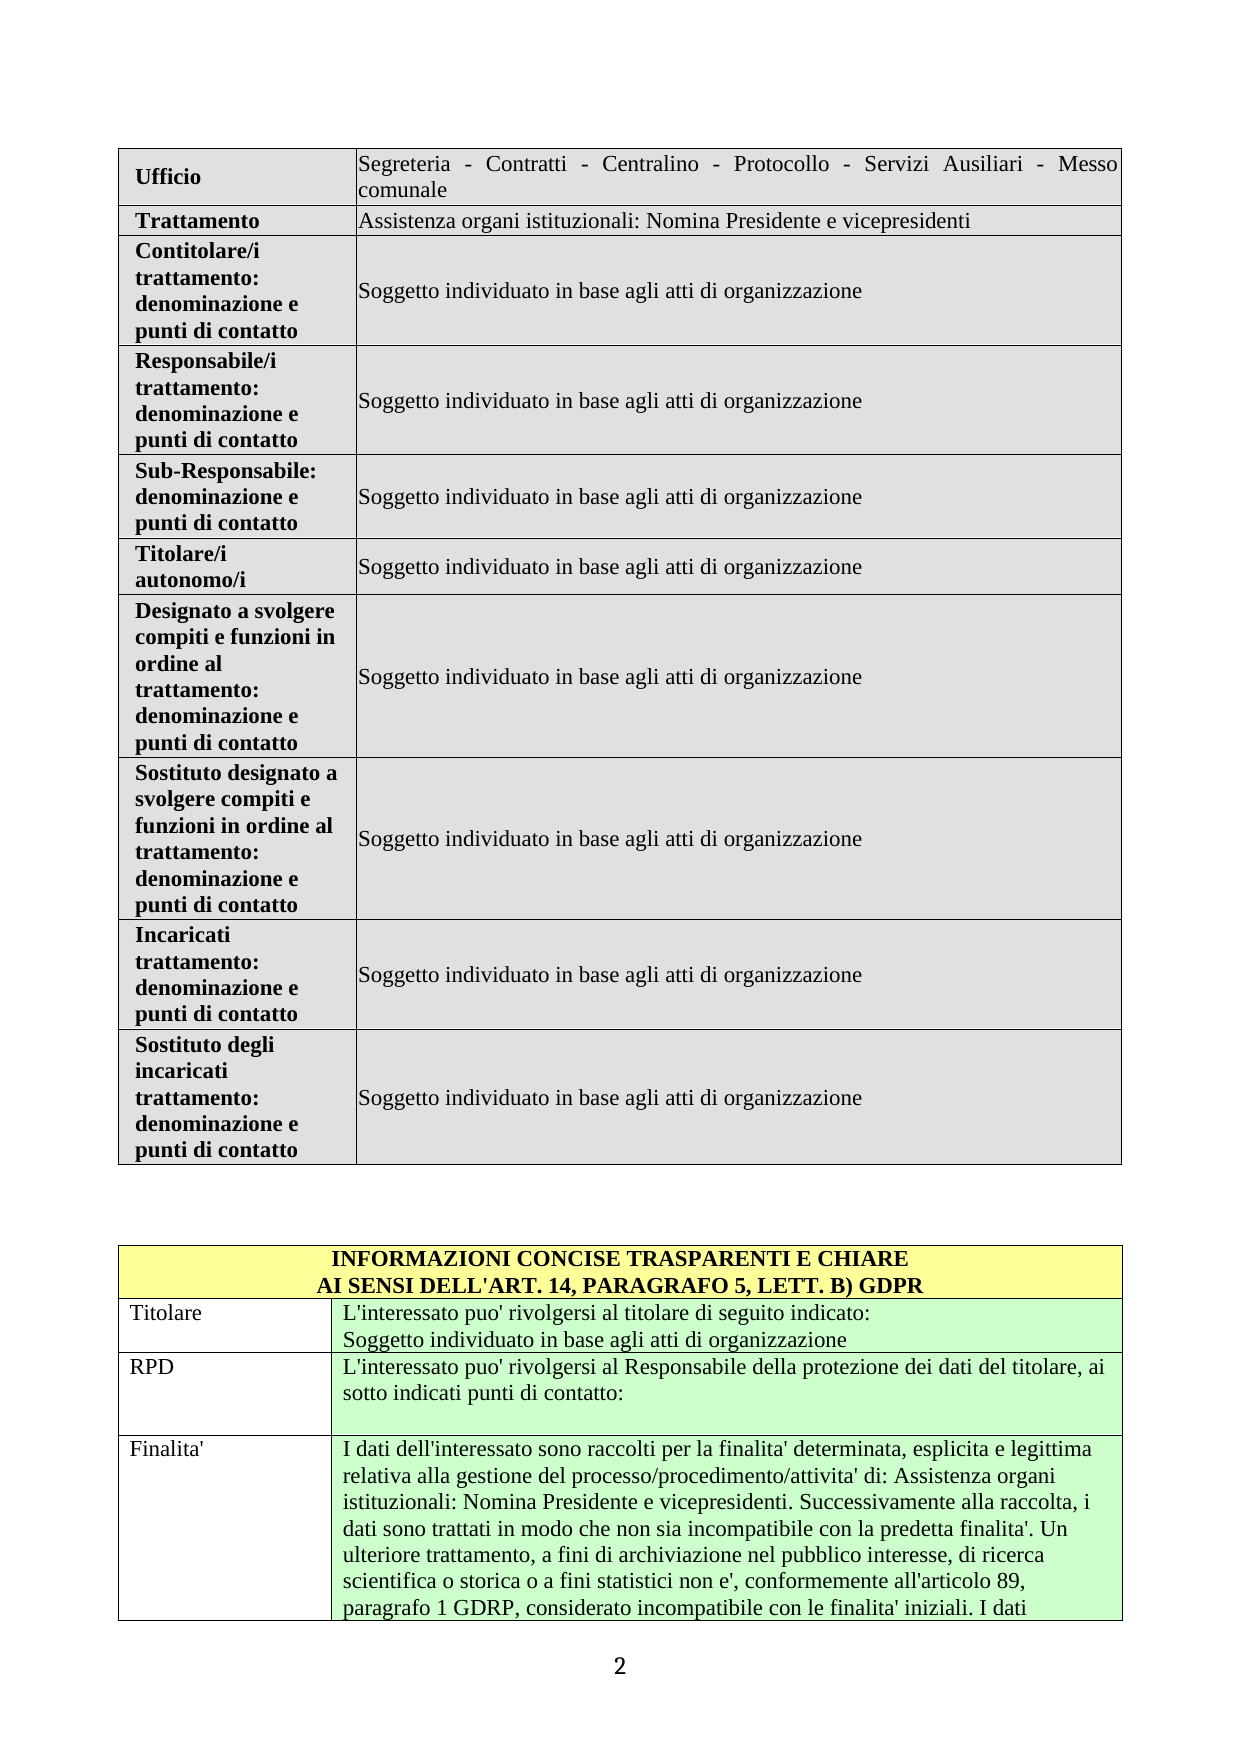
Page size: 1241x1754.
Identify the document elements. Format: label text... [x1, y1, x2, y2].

table_cell Titolare [119, 1299, 331, 1352]
table_cell Soggetto individuato in base agli atti di organizzazione [357, 236, 1121, 344]
table_cell Assistenza organi istituzionali: Nomina Presidente e vicepresidenti [357, 206, 1121, 235]
table_cell Contitolare/i trattamento: denominazione e punti di contatto [119, 236, 356, 344]
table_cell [332, 1436, 1122, 1620]
table_cell Designato a svolgere compiti e funzioni in ordine al trattamento: denominazione e punti di contatto [119, 595, 356, 757]
table_cell Soggetto individuato in base agli atti di organizzazione [357, 539, 1121, 594]
table_cell Incaricati trattamento: denominazione e punti di contatto [119, 920, 356, 1028]
table_cell Trattamento [119, 206, 356, 235]
table_cell Soggetto individuato in base agli atti di organizzazione [357, 920, 1121, 1028]
table_cell Ufficio [119, 149, 356, 204]
table_cell Soggetto individuato in base agli atti di organizzazione [357, 758, 1121, 919]
table_cell Soggetto individuato in base agli atti di organizzazione [357, 1030, 1121, 1164]
table_cell L'interessato puo' rivolgersi al titolare di seguito indicato: Soggetto individuato in base agli atti di organizzazione [332, 1299, 1122, 1352]
table_cell Segreteria - Contratti - Centralino - Protocollo - Servizi Ausiliari - Messo comunale [357, 149, 1121, 204]
table_cell Sostituto designato a svolgere compiti e funzioni in ordine al trattamento: denominazione e punti di contatto [119, 758, 356, 919]
table_cell Sostituto degli incaricati trattamento: denominazione e punti di contatto [119, 1030, 356, 1164]
table_cell Soggetto individuato in base agli atti di organizzazione [357, 455, 1121, 537]
table_cell Sub-Responsabile: denominazione e punti di contatto [119, 455, 356, 537]
table_header INFORMAZIONI CONCISE TRASPARENTI E CHIARE AI SENSI DELL'ART. 14, PARAGRAFO 5, LETT. B) GDPR [119, 1246, 1122, 1298]
table_cell Responsabile/i trattamento: denominazione e punti di contatto [119, 346, 356, 454]
table_cell L'interessato puo' rivolgersi al Responsabile della protezione dei dati del titolare, ai sotto indicati punti di contatto: [332, 1353, 1122, 1434]
table_cell Soggetto individuato in base agli atti di organizzazione [357, 346, 1121, 454]
table_cell Titolare/i autonomo/i [119, 539, 356, 594]
table_cell Soggetto individuato in base agli atti di organizzazione [357, 595, 1121, 757]
table_cell Finalita' [119, 1436, 331, 1620]
table_cell RPD [119, 1353, 331, 1434]
